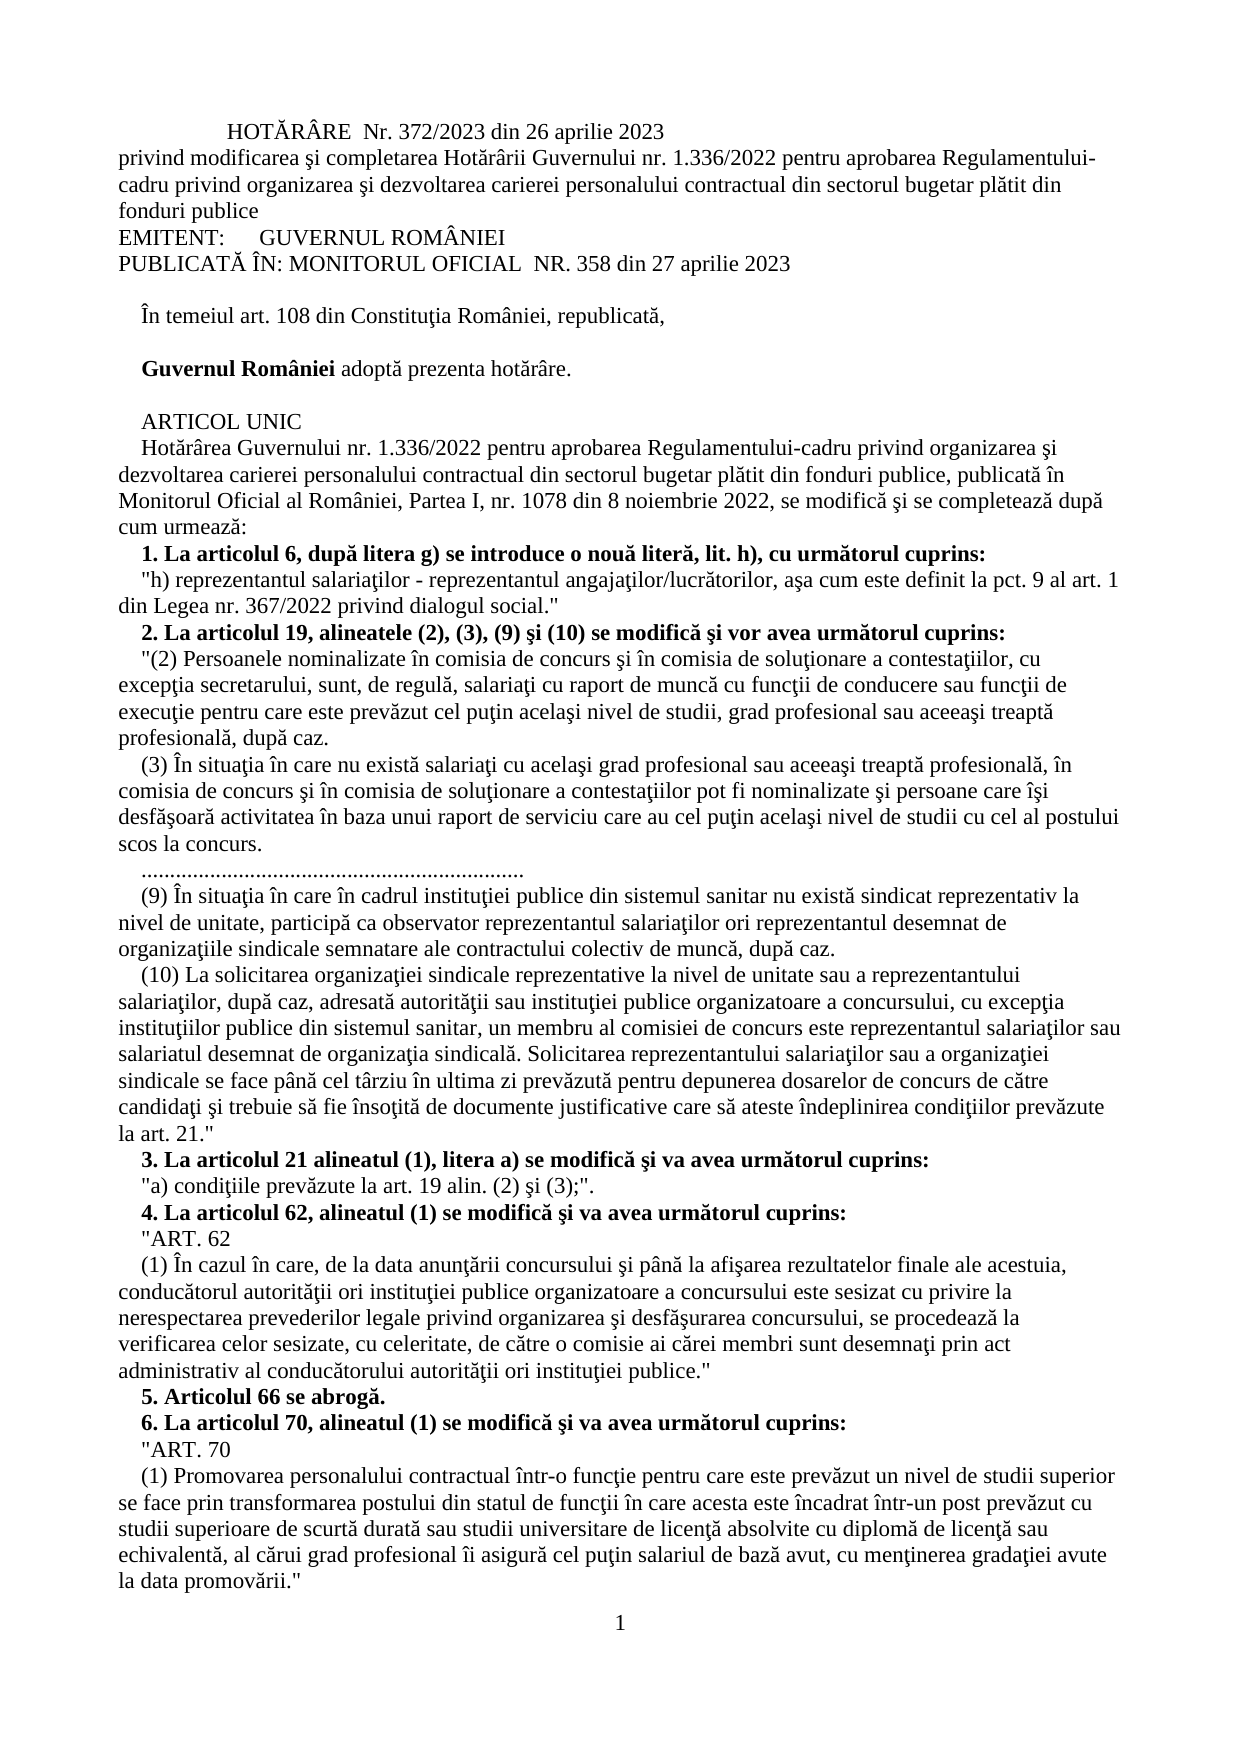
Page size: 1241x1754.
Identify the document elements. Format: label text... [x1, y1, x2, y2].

text Hotărârea Guvernului nr. 1.336/2022 pentru aprobarea Regulamentului-cadru privind organizarea şi dezvoltarea carierei personalului contractual din sectorul bugetar plătit din fonduri publice, publicată în Monitorul Oficial al României, Partea I, nr. 1078 din 8 noiembrie 2022, se modifică şi se completează după cum urmează: [118, 434, 1122, 540]
text În temeiul art. 108 din Constituţia României, republicată, [118, 303, 1122, 329]
text (3) În situaţia în care nu există salariaţi cu acelaşi grad profesional sau aceeaşi treaptă profesională, în comisia de concurs şi în comisia de soluţionare a contestaţiilor pot fi nominalizate şi persoane care îşi desfăşoară activitatea în baza unui raport de serviciu care au cel puţin acelaşi nivel de studii cu cel al postului scos la concurs. [118, 751, 1122, 856]
text ARTICOL UNIC [118, 408, 1122, 434]
text "ART. 62 [118, 1225, 1122, 1251]
text 6. La articolul 70, alineatul (1) se modifică şi va avea următorul cuprins: [118, 1409, 1122, 1436]
text (10) La solicitarea organizaţiei sindicale reprezentative la nivel de unitate sau a reprezentantului salariaţilor, după caz, adresată autorităţii sau instituţiei publice organizatoare a concursului, cu excepţia instituţiilor publice din sistemul sanitar, un membru al comisiei de concurs este reprezentantul salariaţilor sau salariatul desemnat de organizaţia sindicală. Solicitarea reprezentantului salariaţilor sau a organizaţiei sindicale se face până cel târziu în ultima zi prevăzută pentru depunerea dosarelor de concurs de către candidaţi şi trebuie să fie însoţită de documente justificative care să ateste îndeplinirea condiţiilor prevăzute la art. 21." [118, 961, 1122, 1146]
text (9) În situaţia în care în cadrul instituţiei publice din sistemul sanitar nu există sindicat reprezentativ la nivel de unitate, participă ca observator reprezentantul salariaţilor ori reprezentantul desemnat de organizaţiile sindicale semnatare ale contractului colectiv de muncă, după caz. [118, 882, 1122, 961]
text 3. La articolul 21 alineatul (1), litera a) se modifică şi va avea următorul cuprins: [118, 1146, 1122, 1172]
text 1. La articolul 6, după litera g) se introduce o nouă literă, lit. h), cu următorul cuprins: [118, 540, 1122, 566]
text privind modificarea şi completarea Hotărârii Guvernului nr. 1.336/2022 pentru aprobarea Regulamentului-cadru privind organizarea şi dezvoltarea carierei personalului contractual din sectorul bugetar plătit din fonduri publice [118, 144, 1122, 223]
text "h) reprezentantul salariaţilor - reprezentantul angajaţilor/lucrătorilor, aşa cum este definit la pct. 9 al art. 1 din Legea nr. 367/2022 privind dialogul social." [118, 566, 1122, 619]
text 4. La articolul 62, alineatul (1) se modifică şi va avea următorul cuprins: [118, 1199, 1122, 1225]
text EMITENT: GUVERNUL ROMÂNIEI [118, 223, 1122, 250]
text ................................................................... [118, 856, 1122, 882]
text Guvernul României adoptă prezenta hotărâre. [118, 355, 1122, 382]
text "a) condiţiile prevăzute la art. 19 alin. (2) şi (3);". [118, 1172, 1122, 1199]
text "(2) Persoanele nominalizate în comisia de concurs şi în comisia de soluţionare a contestaţiilor, cu excepţia secretarului, sunt, de regulă, salariaţi cu raport de muncă cu funcţii de conducere sau funcţii de execuţie pentru care este prevăzut cel puţin acelaşi nivel de studii, grad profesional sau aceeaşi treaptă profesională, după caz. [118, 645, 1122, 751]
text (1) În cazul în care, de la data anunţării concursului şi până la afişarea rezultatelor finale ale acestuia, conducătorul autorităţii ori instituţiei publice organizatoare a concursului este sesizat cu privire la nerespectarea prevederilor legale privind organizarea şi desfăşurarea concursului, se procedează la verificarea celor sesizate, cu celeritate, de către o comisie ai cărei membri sunt desemnaţi prin act administrativ al conducătorului autorităţii ori instituţiei publice." [118, 1251, 1122, 1383]
text 2. La articolul 19, alineatele (2), (3), (9) şi (10) se modifică şi vor avea următorul cuprins: [118, 619, 1122, 645]
text "ART. 70 [118, 1436, 1122, 1462]
text (1) Promovarea personalului contractual într-o funcţie pentru care este prevăzut un nivel de studii superior se face prin transformarea postului din statul de funcţii în care acesta este încadrat într-un post prevăzut cu studii superioare de scurtă durată sau studii universitare de licenţă absolvite cu diplomă de licenţă sau echivalentă, al cărui grad profesional îi asigură cel puţin salariul de bază avut, cu menţinerea gradaţiei avute la data promovării." [118, 1462, 1122, 1594]
text 5. Articolul 66 se abrogă. [118, 1383, 1122, 1409]
text HOTĂRÂRE Nr. 372/2023 din 26 aprilie 2023 [118, 118, 1122, 144]
text PUBLICATĂ ÎN: MONITORUL OFICIAL NR. 358 din 27 aprilie 2023 [118, 250, 1122, 276]
